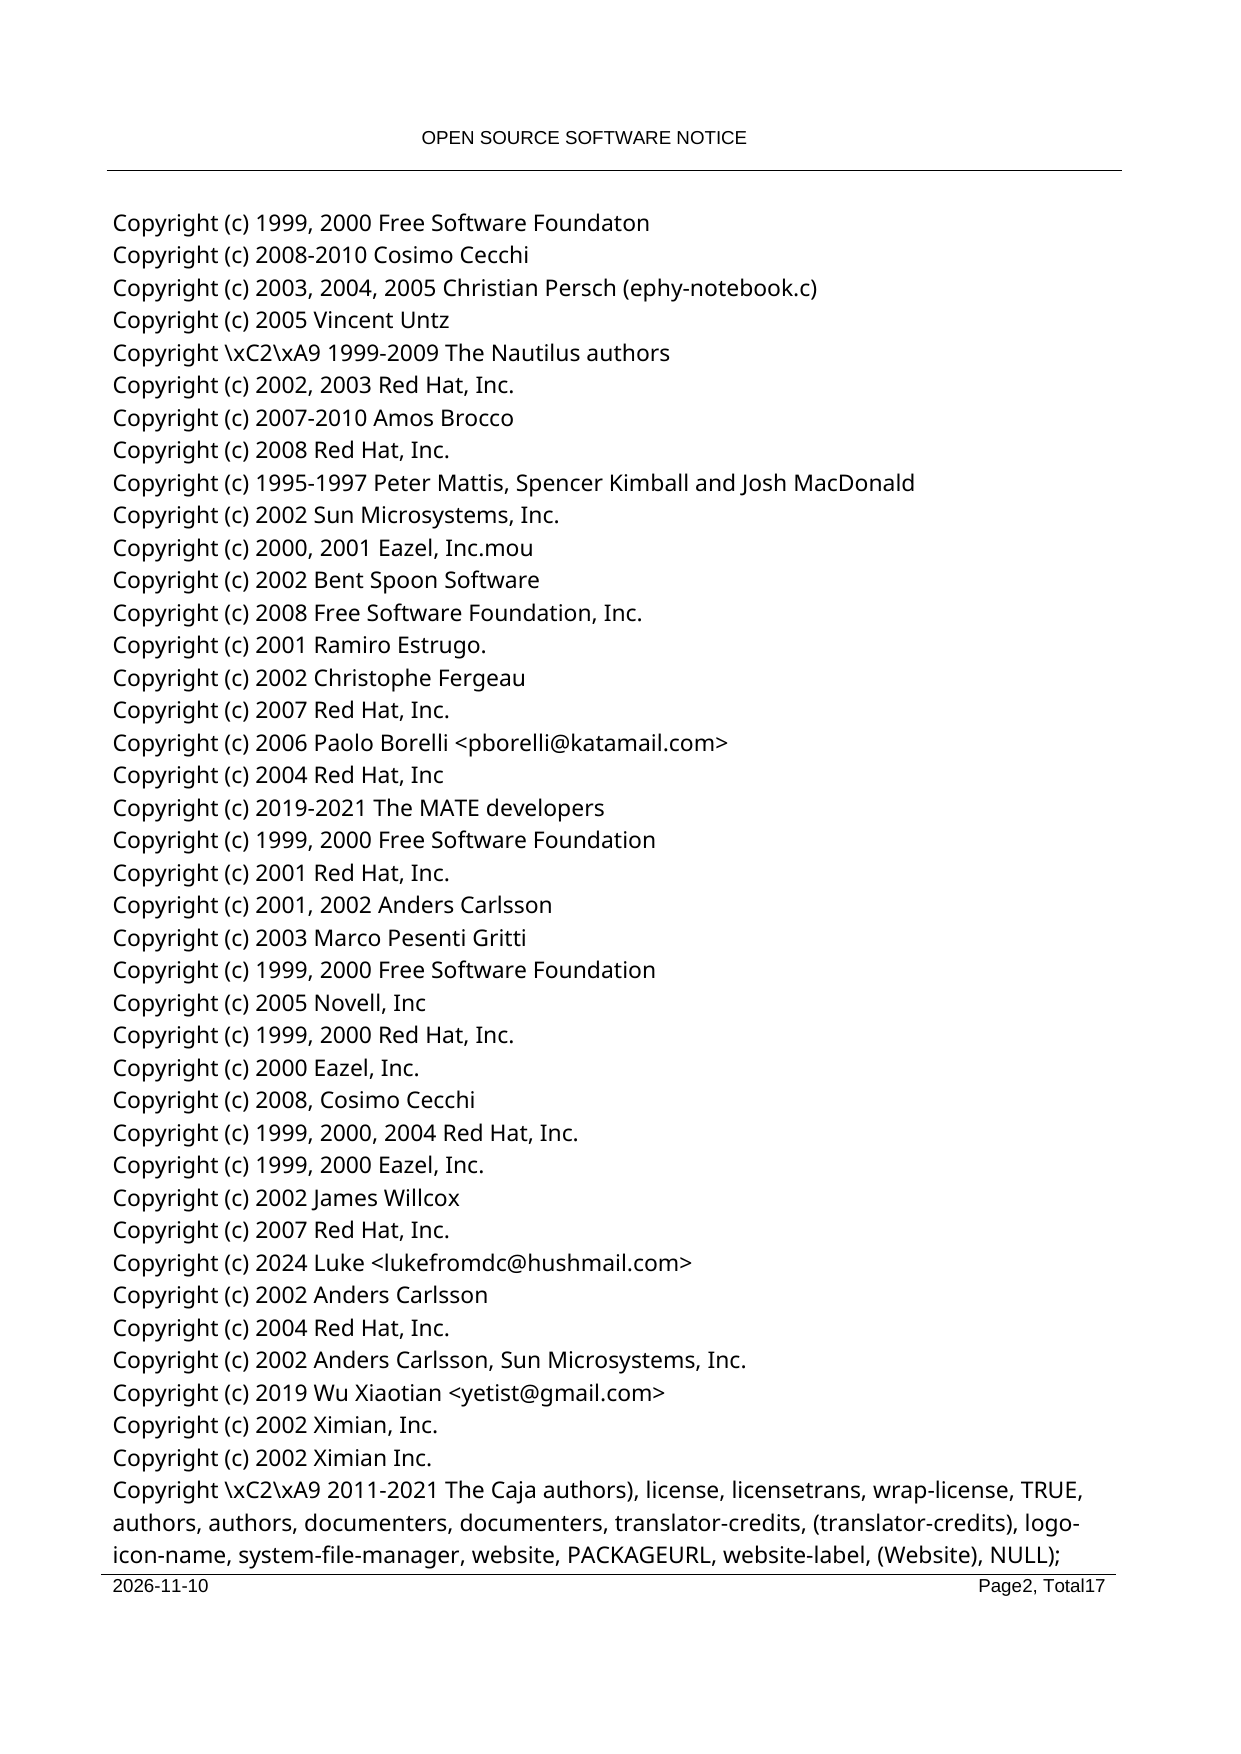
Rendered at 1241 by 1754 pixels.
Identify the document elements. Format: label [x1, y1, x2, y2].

text [112, 206, 1128, 1571]
